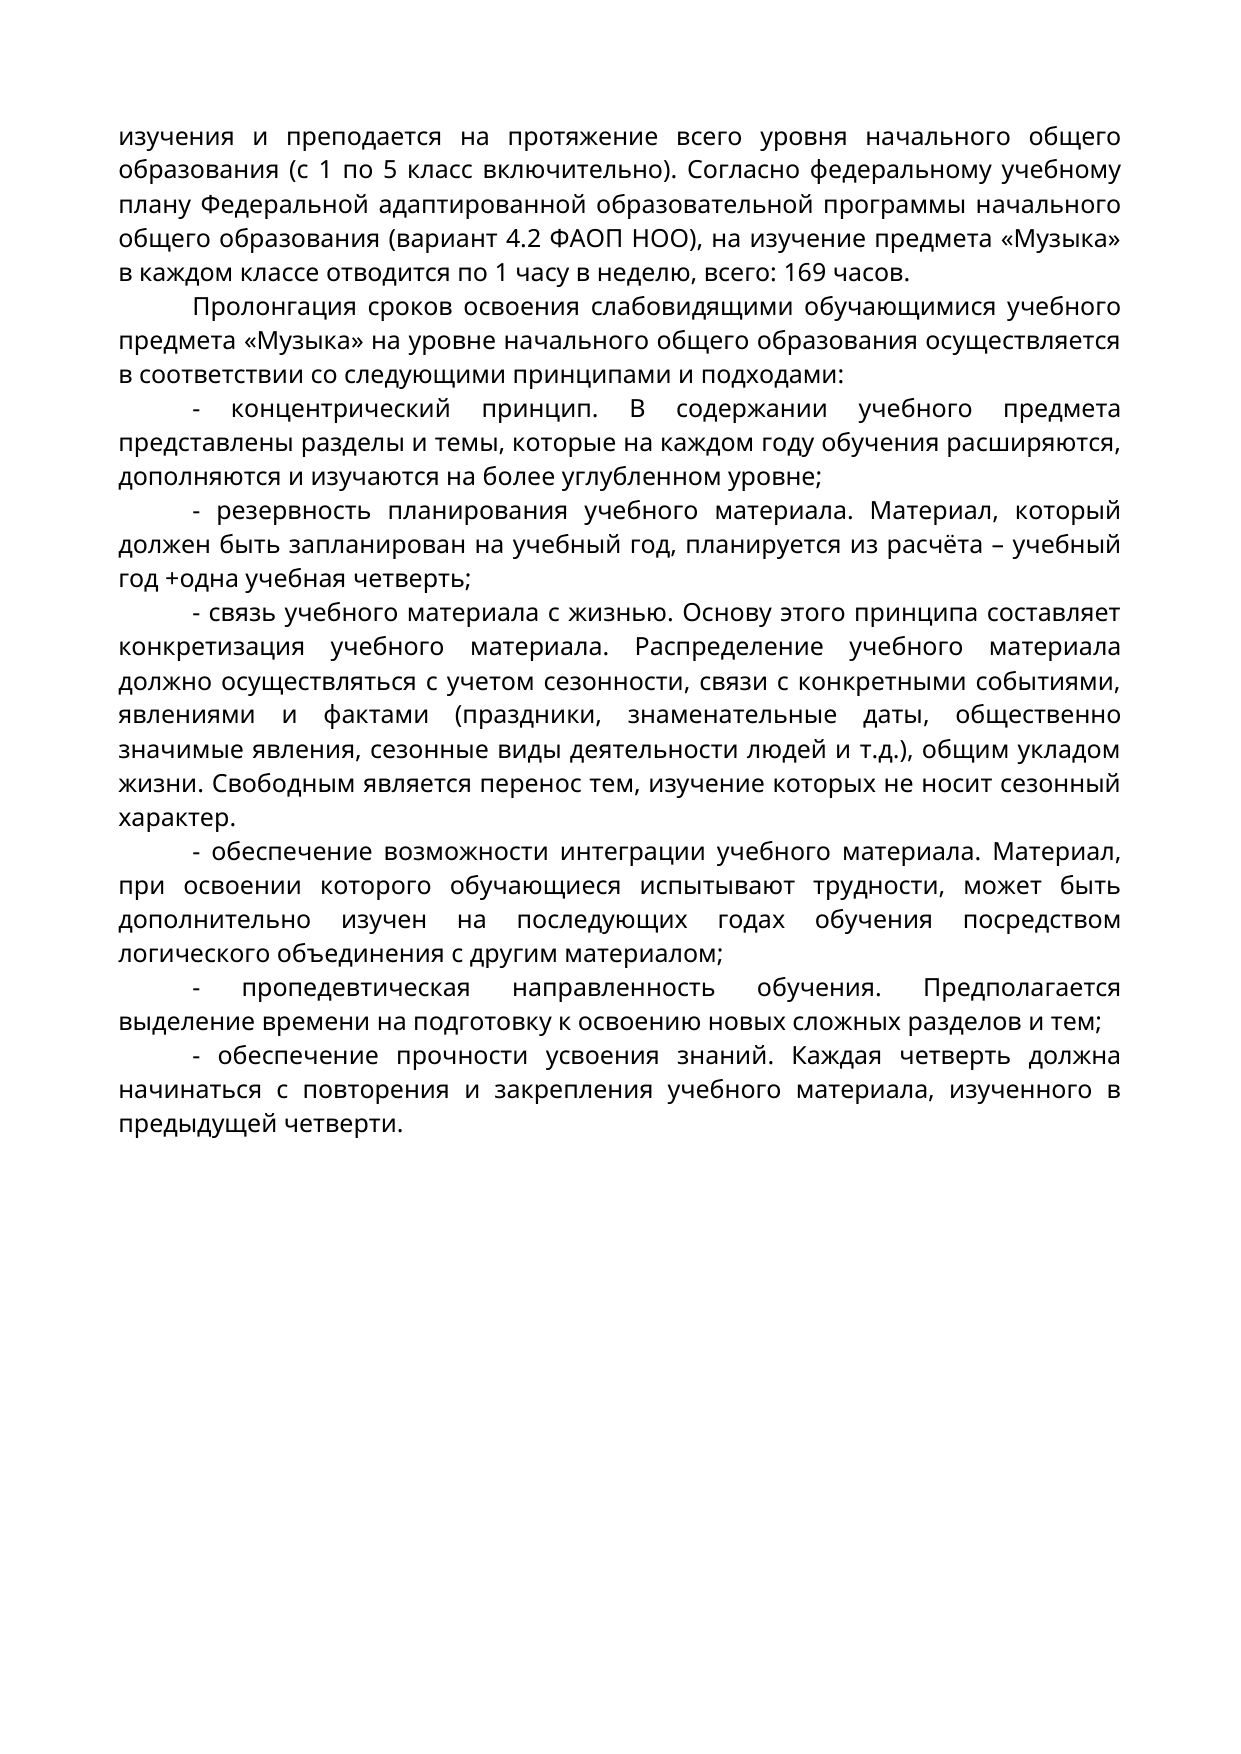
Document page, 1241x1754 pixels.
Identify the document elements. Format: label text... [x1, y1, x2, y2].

list Пролонгация сроков освоения слабовидящими обучающимися учебного предмета «Музыка» на уровне начального общего образования осуществляется в соответствии со следующими принципами и подходами: [118, 288, 1122, 391]
list - резервность планирования учебного материала. Материал, который должен быть запланирован на учебный год, планируется из расчёта – учебный год +одна учебная четверть; [118, 493, 1122, 595]
list - обеспечение возможности интеграции учебного материала. Материал, при освоении которого обучающиеся испытывают трудности, может быть дополнительно изучен на последующих годах обучения посредством логического объединения с другим материалом; [118, 833, 1122, 970]
list - пропедевтическая направленность обучения. Предполагается выделение времени на подготовку к освоению новых сложных разделов и тем; [118, 970, 1122, 1038]
list - концентрический принцип. В содержании учебного предмета представлены разделы и темы, которые на каждом году обучения расширяются, дополняются и изучаются на более углубленном уровне; [118, 391, 1122, 493]
list - обеспечение прочности усвоения знаний. Каждая четверть должна начинаться с повторения и закрепления учебного материала, изученного в предыдущей четверти. [118, 1038, 1122, 1140]
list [118, 118, 1122, 288]
list - связь учебного материала с жизнью. Основу этого принципа составляет конкретизация учебного материала. Распределение учебного материала должно осуществляться с учетом сезонности, связи с конкретными событиями, явлениями и фактами (праздники, знаменательные даты, общественно значимые явления, сезонные виды деятельности людей и т.д.), общим укладом жизни. Свободным является перенос тем, изучение которых не носит сезонный характер. [118, 595, 1122, 833]
